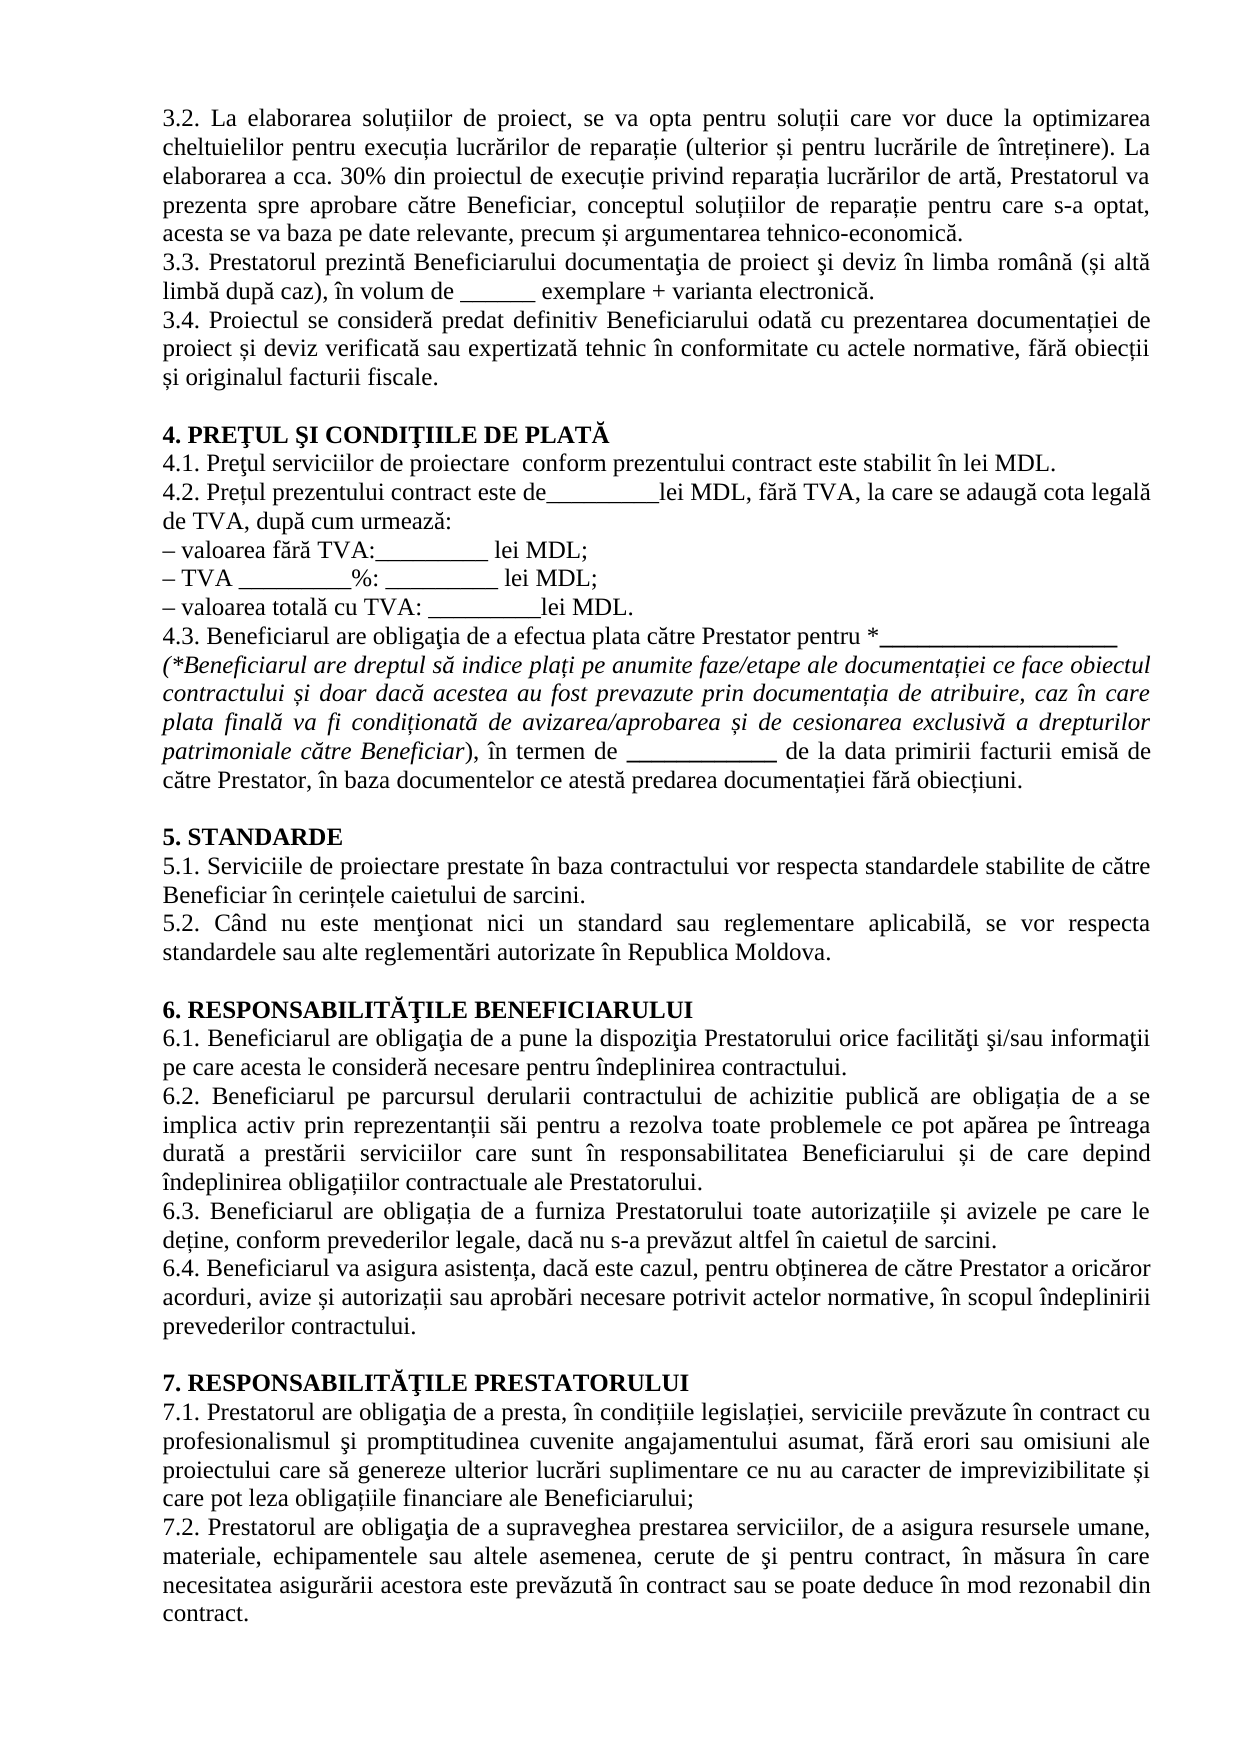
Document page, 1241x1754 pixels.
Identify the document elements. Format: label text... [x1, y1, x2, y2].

text 6.4. Beneficiarul va asigura asistența, dacă este cazul, pentru obținerea de către Prestator a oricăror acorduri, avize și autorizații sau aprobări necesare potrivit actelor normative, în scopul îndeplinirii prevederilor contractului. [162, 1253, 1152, 1340]
text 6.2. Beneficiarul pe parcursul derularii contractului de achizitie publică are obligația de a se implica activ prin reprezentanții săi pentru a rezolva toate problemele ce pot apărea pe întreaga durată a prestării serviciilor care sunt în responsabilitatea Beneficiarului și de care depind îndeplinirea obligațiilor contractuale ale Prestatorului. [162, 1081, 1152, 1196]
text 6.1. Beneficiarul are obligaţia de a pune la dispoziţia Prestatorului orice facilităţi şi/sau informaţii pe care acesta le consideră necesare pentru îndeplinirea contractului. [162, 1023, 1152, 1081]
text 6. RESPONSABILITĂŢILE BENEFICIARULUI [162, 995, 1152, 1023]
text 4. PREŢUL ŞI CONDIŢIILE DE PLATĂ [162, 420, 1152, 448]
text 3.4. Proiectul se consideră predat definitiv Beneficiarului odată cu prezentarea documentației de proiect și deviz verificată sau expertizată tehnic în conformitate cu actele normative, fără obiecții și originalul facturii fiscale. [162, 305, 1152, 391]
text 5. STANDARDE [162, 822, 1152, 851]
text 7. RESPONSABILITĂŢILE PRESTATORULUI [162, 1368, 1152, 1397]
text 5.2. Când nu este menţionat nici un standard sau reglementare aplicabilă, se vor respecta standardele sau alte reglementări autorizate în Republica Moldova. [162, 908, 1152, 966]
text 6.3. Beneficiarul are obligația de a furniza Prestatorului toate autorizațiile și avizele pe care le deține, conform prevederilor legale, dacă nu s-a prevăzut altfel în caietul de sarcini. [162, 1196, 1152, 1253]
text 3.3. Prestatorul prezintă Beneficiarului documentaţia de proiect şi deviz în limba română (și altă limbă după caz), în volum de ______ exemplare + varianta electronică. [162, 247, 1152, 305]
text 5.1. Serviciile de proiectare prestate în baza contractului vor respecta standardele stabilite de către Beneficiar în cerințele caietului de sarcini. [162, 851, 1152, 908]
text 4.3. Beneficiarul are obligaţia de a efectua plata către Prestator pentru *___________________ [162, 621, 1152, 650]
text 4.2. Prețul prezentului contract este de_________lei MDL, fără TVA, la care se adaugă cota legală de TVA, după cum urmează: – valoarea fără TVA:_________ lei MDL; – TVA _________%: _________ lei MDL; – valoarea totală cu TVA: _________lei MDL. [162, 477, 1152, 621]
text 3.2. La elaborarea soluțiilor de proiect, se va opta pentru soluții care vor duce la optimizarea cheltuielilor pentru execuția lucrărilor de reparație (ulterior și pentru lucrările de întreținere). La elaborarea a cca. 30% din proiectul de execuție privind reparația lucrărilor de artă, Prestatorul va prezenta spre aprobare către Beneficiar, conceptul soluțiilor de reparație pentru care s-a optat, acesta se va baza pe date relevante, precum și argumentarea tehnico-economică. [162, 103, 1152, 247]
text (*Beneficiarul are dreptul să indice plați pe anumite faze/etape ale documentației ce face obiectul contractului și doar dacă acestea au fost prevazute prin documentația de atribuire, caz în care plata finală va fi condiționată de avizarea/aprobarea și de cesionarea exclusivă a drepturilor patrimoniale către Beneficiar), în termen de ____________ de la data primirii facturii emisă de către Prestator, în baza documentelor ce atestă predarea documentației fără obiecțiuni. [162, 650, 1152, 793]
text 7.2. Prestatorul are obligaţia de a supraveghea prestarea serviciilor, de a asigura resursele umane, materiale, echipamentele sau altele asemenea, cerute de şi pentru contract, în măsura în care necesitatea asigurării acestora este prevăzută în contract sau se poate deduce în mod rezonabil din contract. [162, 1512, 1152, 1627]
text 4.1. Preţul serviciilor de proiectare conform prezentului contract este stabilit în lei MDL. [162, 448, 1152, 477]
text 7.1. Prestatorul are obligaţia de a presta, în condițiile legislației, serviciile prevăzute în contract cu profesionalismul şi promptitudinea cuvenite angajamentului asumat, fără erori sau omisiuni ale proiectului care să genereze ulterior lucrări suplimentare ce nu au caracter de imprevizibilitate și care pot leza obligațiile financiare ale Beneficiarului; [162, 1397, 1152, 1512]
